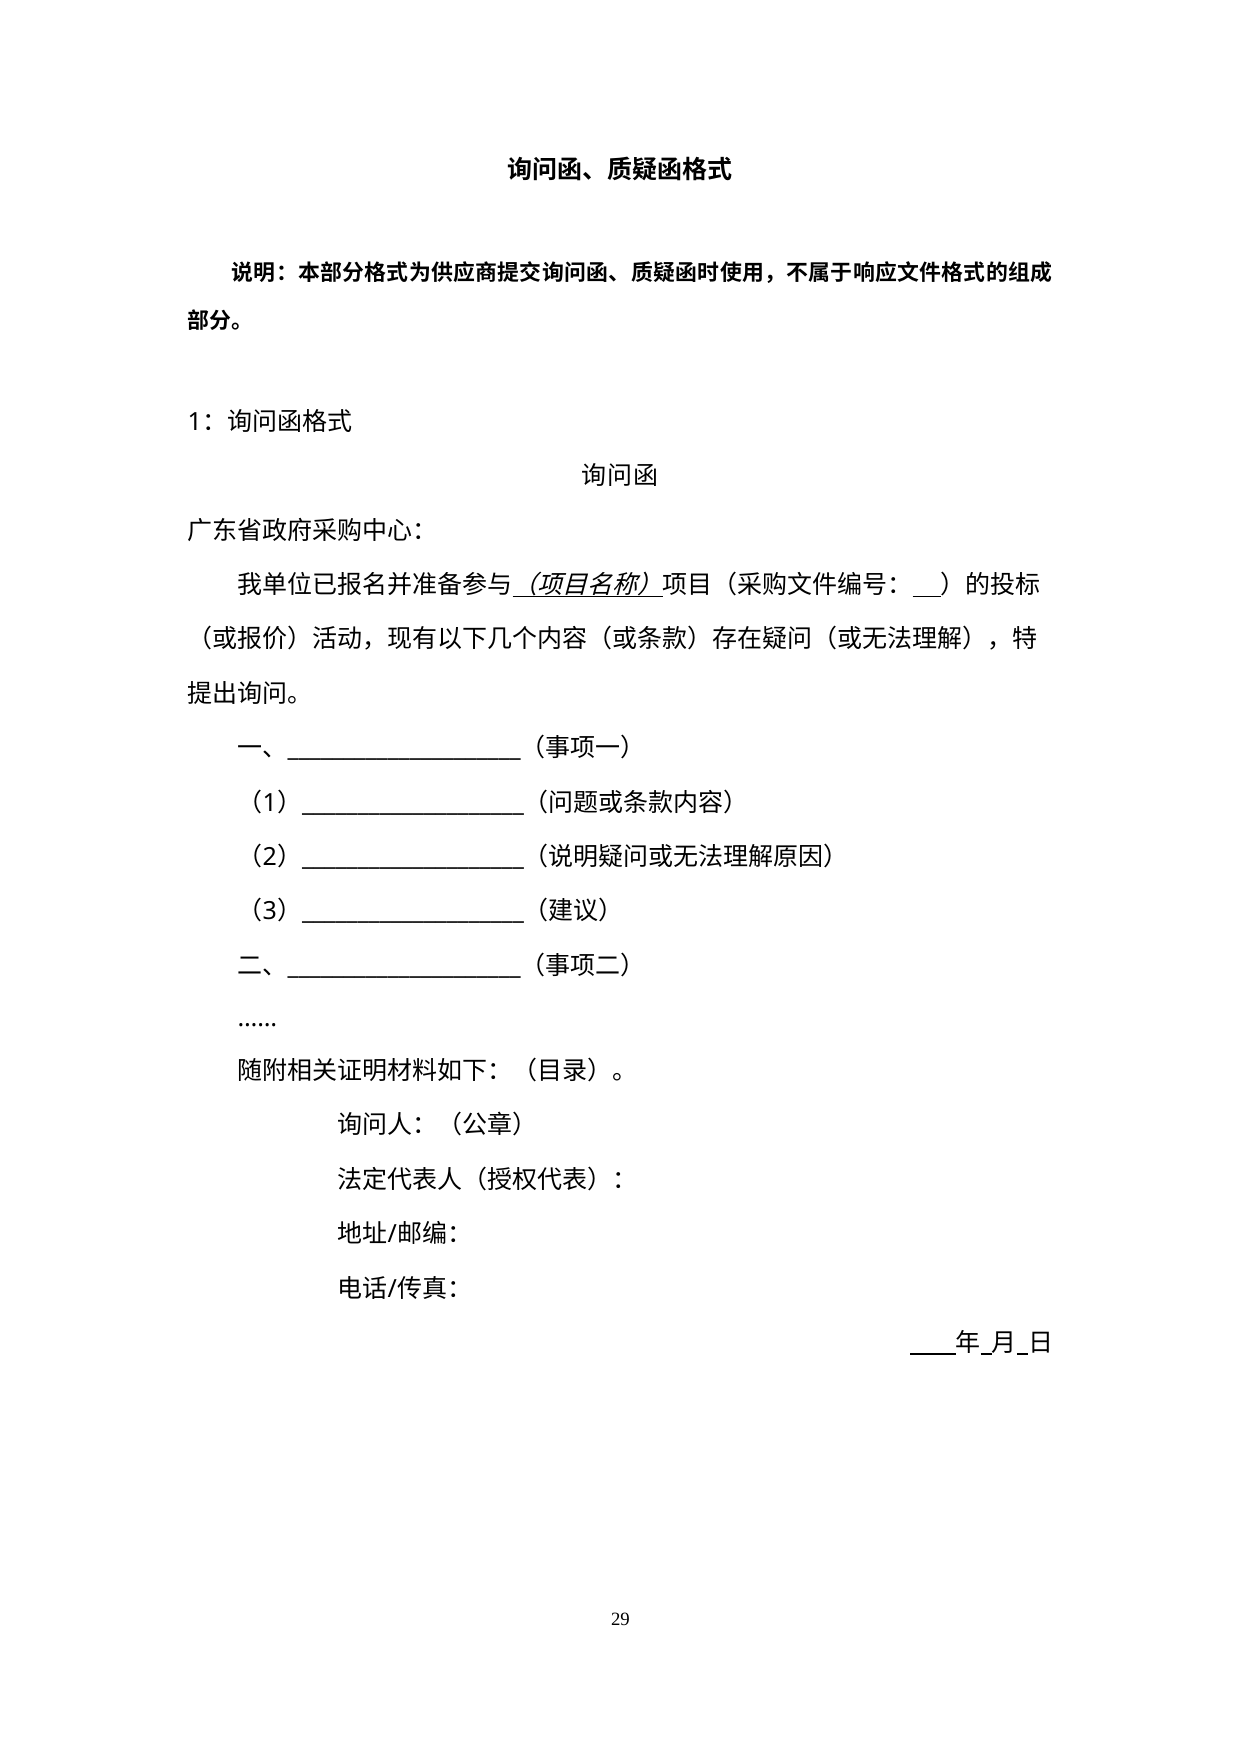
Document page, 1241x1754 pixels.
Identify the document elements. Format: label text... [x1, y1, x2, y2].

text 广东省政府采购中心： [187, 510, 1053, 546]
text 询问函、质疑函格式 [187, 150, 1053, 186]
text 询问人：（公章） [187, 1105, 1053, 1141]
text （3）____________________（建议） [187, 891, 1053, 927]
text 年 月 日 [187, 1322, 1053, 1359]
text 电话/传真： [187, 1268, 1053, 1304]
text 地址/邮编： [187, 1214, 1053, 1250]
text …… [187, 999, 1053, 1034]
text 询问函 [187, 456, 1053, 492]
text 二、_____________________（事项二） [187, 945, 1053, 981]
text 1：询问函格式 [187, 401, 1053, 438]
text 说明：本部分格式为供应商提交询问函、质疑函时使用，不属于响应文件格式的组成部分。 [187, 255, 1053, 334]
text 我单位已报名并准备参与（项目名称）项目（采购文件编号： ）的投标（或报价）活动，现有以下几个内容（或条款）存在疑问（或无法理解），特提出询问。 [187, 564, 1053, 709]
text 随附相关证明材料如下：（目录）。 [187, 1051, 1053, 1087]
text 法定代表人（授权代表）： [187, 1159, 1053, 1196]
text （2）____________________（说明疑问或无法理解原因） [187, 836, 1053, 873]
text （1）____________________（问题或条款内容） [187, 782, 1053, 818]
text 一、_____________________（事项一） [187, 728, 1053, 764]
